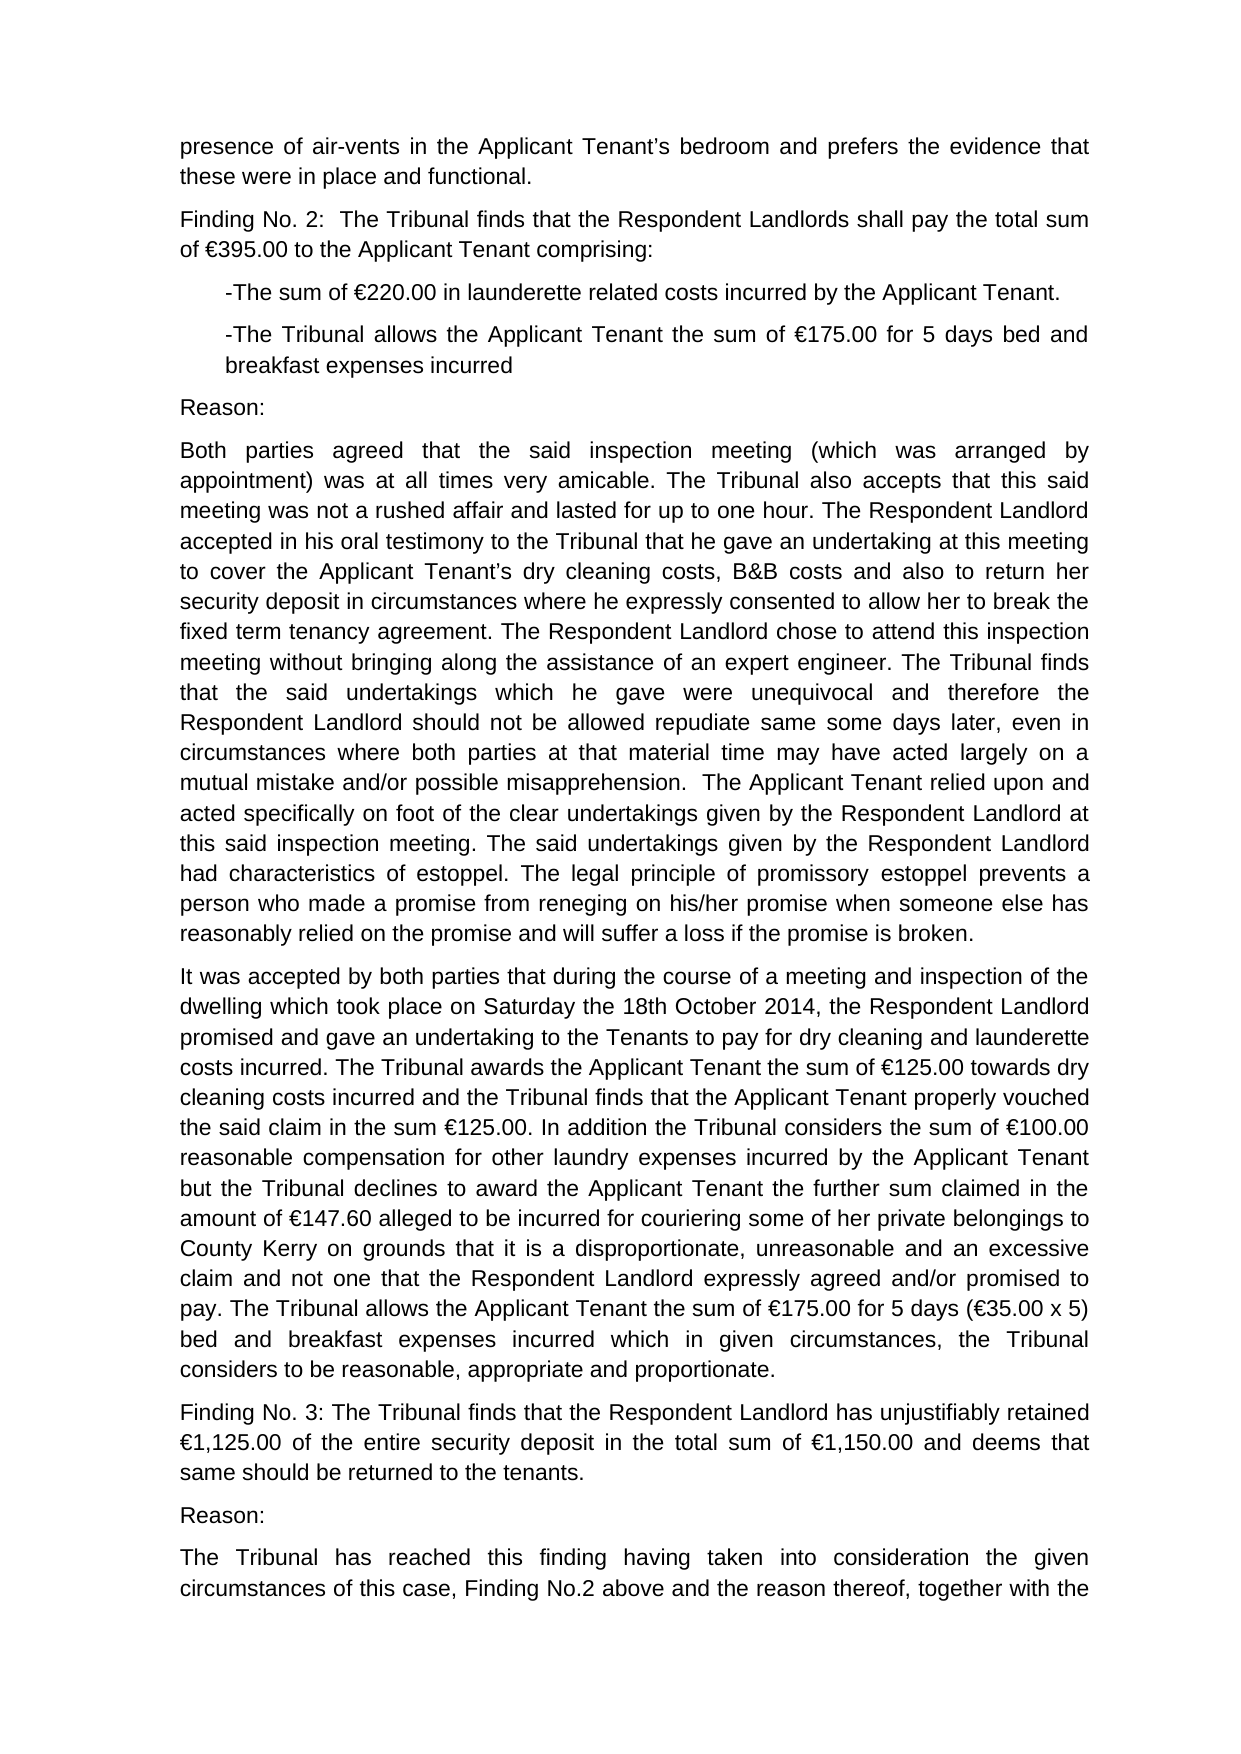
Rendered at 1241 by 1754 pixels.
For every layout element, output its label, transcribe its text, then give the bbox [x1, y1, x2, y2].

text It was accepted by both parties that during the course of a meeting and inspection of the dwelling which took place on Saturday the 18th October 2014, the Respondent Landlord promised and gave an undertaking to the Tenants to pay for dry cleaning and launderette costs incurred. The Tribunal awards the Applicant Tenant the sum of €125.00 towards dry cleaning costs incurred and the Tribunal finds that the Applicant Tenant properly vouched the said claim in the sum €125.00. In addition the Tribunal considers the sum of €100.00 reasonable compensation for other laundry expenses incurred by the Applicant Tenant but the Tribunal declines to award the Applicant Tenant the further sum claimed in the amount of €147.60 alleged to be incurred for couriering some of her private belongings to County Kerry on grounds that it is a disproportionate, unreasonable and an excessive claim and not one that the Respondent Landlord expressly agreed and/or promised to pay. The Tribunal allows the Applicant Tenant the sum of €175.00 for 5 days (€35.00 x 5) bed and breakfast expenses incurred which in given circumstances, the Tribunal considers to be reasonable, appropriate and proportionate. [179, 963, 1090, 1382]
text Finding No. 2: The Tribunal finds that the Respondent Landlords shall pay the total sum of €395.00 to the Applicant Tenant comprising: [179, 206, 1090, 262]
text Both parties agreed that the said inspection meeting (which was arranged by appointment) was at all times very amicable. The Tribunal also accepts that this said meeting was not a rushed affair and lasted for up to one hour. The Respondent Landlord accepted in his oral testimony to the Tribunal that he gave an undertaking at this meeting to cover the Applicant Tenant’s dry cleaning costs, B&B costs and also to return her security deposit in circumstances where he expressly consented to allow her to break the fixed term tenancy agreement. The Respondent Landlord chose to attend this inspection meeting without bringing along the assistance of an expert engineer. The Tribunal finds that the said undertakings which he gave were unequivocal and therefore the Respondent Landlord should not be allowed repudiate same some days later, even in circumstances where both parties at that material time may have acted largely on a mutual mistake and/or possible misapprehension. The Applicant Tenant relied upon and acted specifically on foot of the clear undertakings given by the Respondent Landlord at this said inspection meeting. The said undertakings given by the Respondent Landlord had characteristics of estoppel. The legal principle of promissory estoppel prevents a person who made a promise from reneging on his/her promise when someone else has reasonably relied on the promise and will suffer a loss if the promise is broken. [179, 437, 1090, 947]
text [179, 1544, 1090, 1601]
text Finding No. 3: The Tribunal finds that the Respondent Landlord has unjustifiably retained €1,125.00 of the entire security deposit in the total sum of €1,150.00 and deems that same should be returned to the tenants. [179, 1398, 1090, 1485]
text -The sum of €220.00 in launderette related costs incurred by the Applicant Tenant. [179, 279, 1090, 305]
text Reason: [179, 1502, 1090, 1528]
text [179, 133, 1090, 189]
text Reason: [179, 394, 1090, 421]
text -The Tribunal allows the Applicant Tenant the sum of €175.00 for 5 days bed and breakfast expenses incurred [225, 321, 1090, 378]
